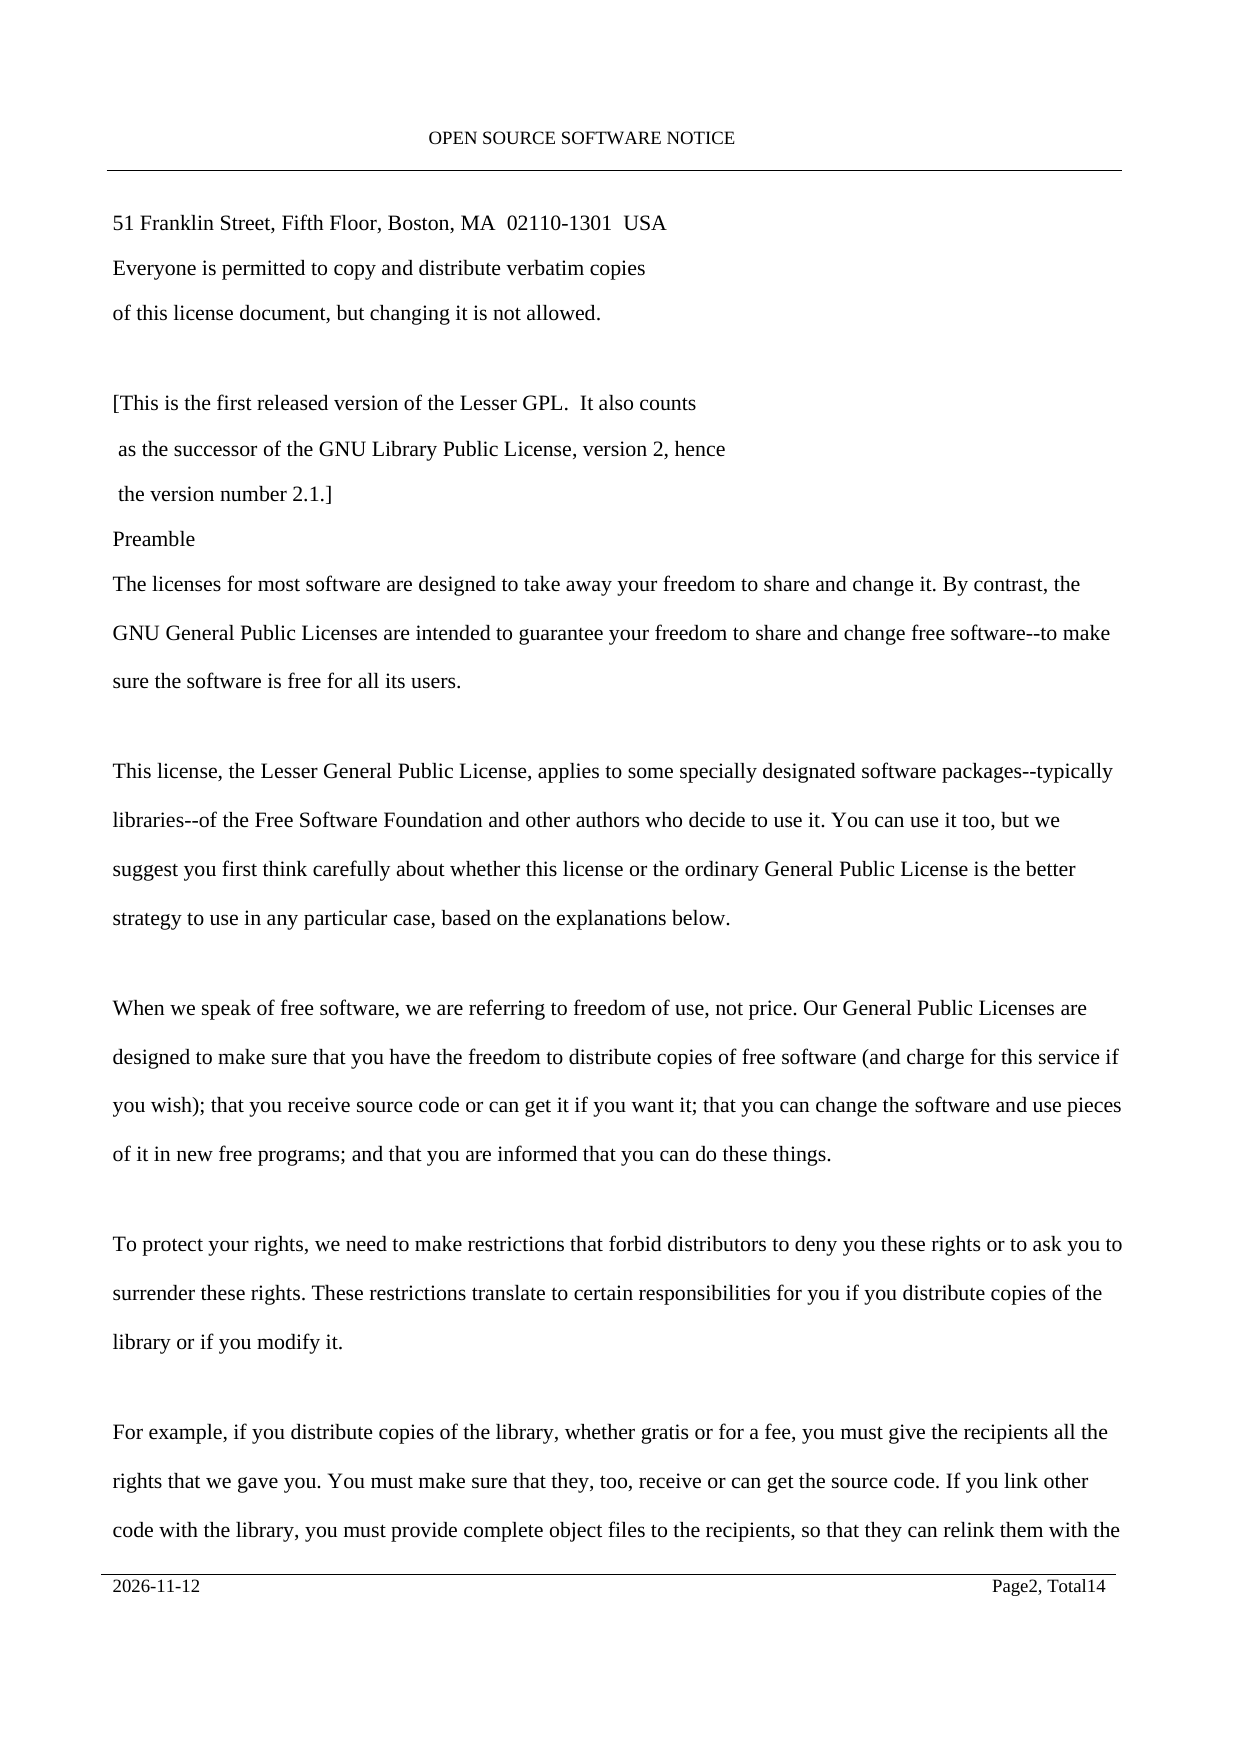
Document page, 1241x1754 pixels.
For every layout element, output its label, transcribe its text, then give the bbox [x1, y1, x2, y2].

text of this license document, but changing it is not allowed. [112, 297, 1128, 329]
text The licenses for most software are designed to take away your freedom to share and change it. By contrast, the GNU General Public Licenses are intended to guarantee your freedom to share and change free software--to make sure the software is free for all its users. [112, 567, 1128, 697]
text 51 Franklin Street, Fifth Floor, Boston, MA 02110-1301 USA [112, 206, 1128, 239]
text the version number 2.1.] [112, 477, 1128, 509]
text [This is the first released version of the Lesser GPL. It also counts [112, 387, 1128, 419]
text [112, 1416, 1128, 1546]
text When we speak of free software, we are referring to freedom of use, not price. Our General Public Licenses are designed to make sure that you have the freedom to distribute copies of free software (and charge for this service if you wish); that you receive source code or can get it if you want it; that you can change the software and use pieces of it in new free programs; and that you are informed that you can do these things. [112, 991, 1128, 1170]
text Everyone is permitted to copy and distribute verbatim copies [112, 251, 1128, 284]
text as the successor of the GNU Library Public License, version 2, hence [112, 432, 1128, 464]
text To protect your rights, we need to make restrictions that forbid distributors to deny you these rights or to ask you to surrender these rights. These restrictions translate to certain responsibilities for you if you distribute copies of the library or if you modify it. [112, 1228, 1128, 1358]
text Preamble [112, 522, 1128, 554]
text This license, the Lesser General Public License, applies to some specially designated software packages--typically libraries--of the Free Software Foundation and other authors who decide to use it. You can use it too, but we suggest you first think carefully about whether this license or the ordinary General Public License is the better strategy to use in any particular case, based on the explanations below. [112, 755, 1128, 934]
